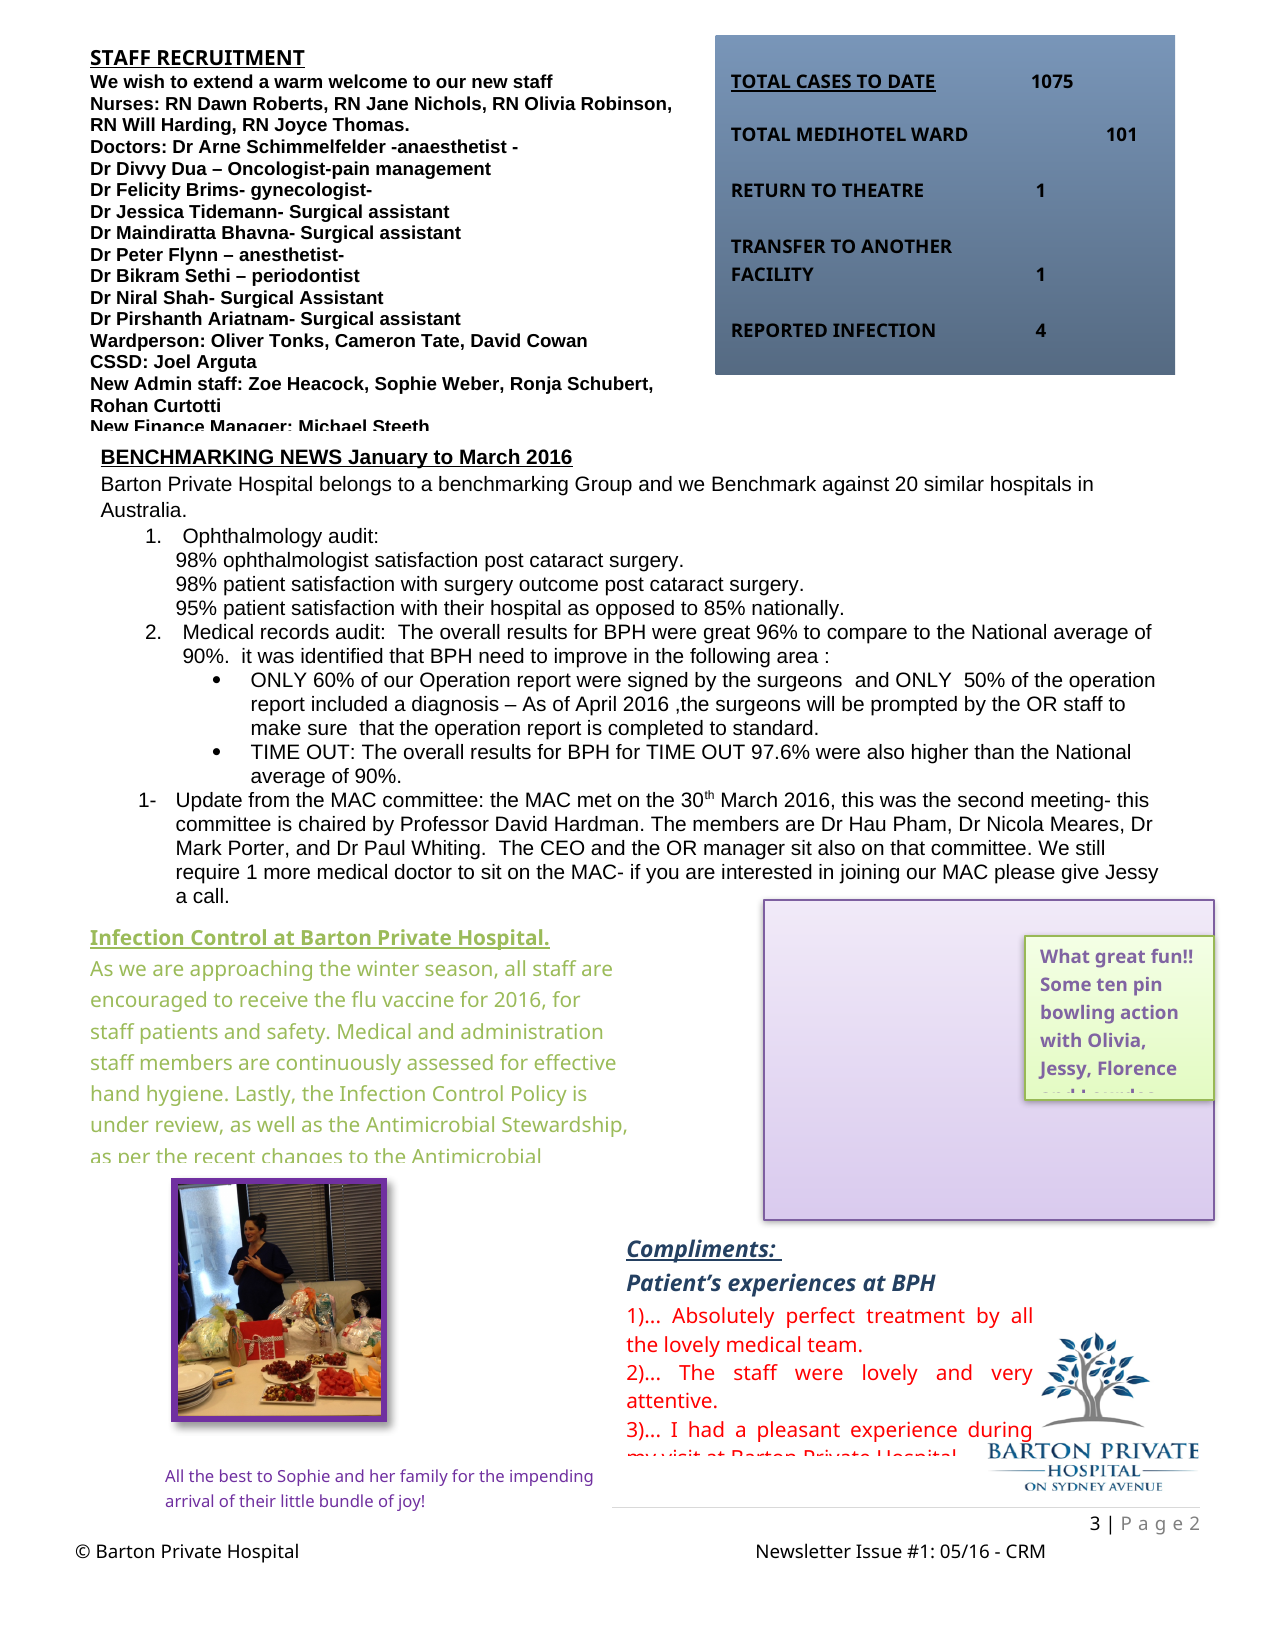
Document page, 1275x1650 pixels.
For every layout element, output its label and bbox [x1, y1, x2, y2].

picture [178, 1184, 381, 1416]
picture [987, 1332, 1199, 1497]
